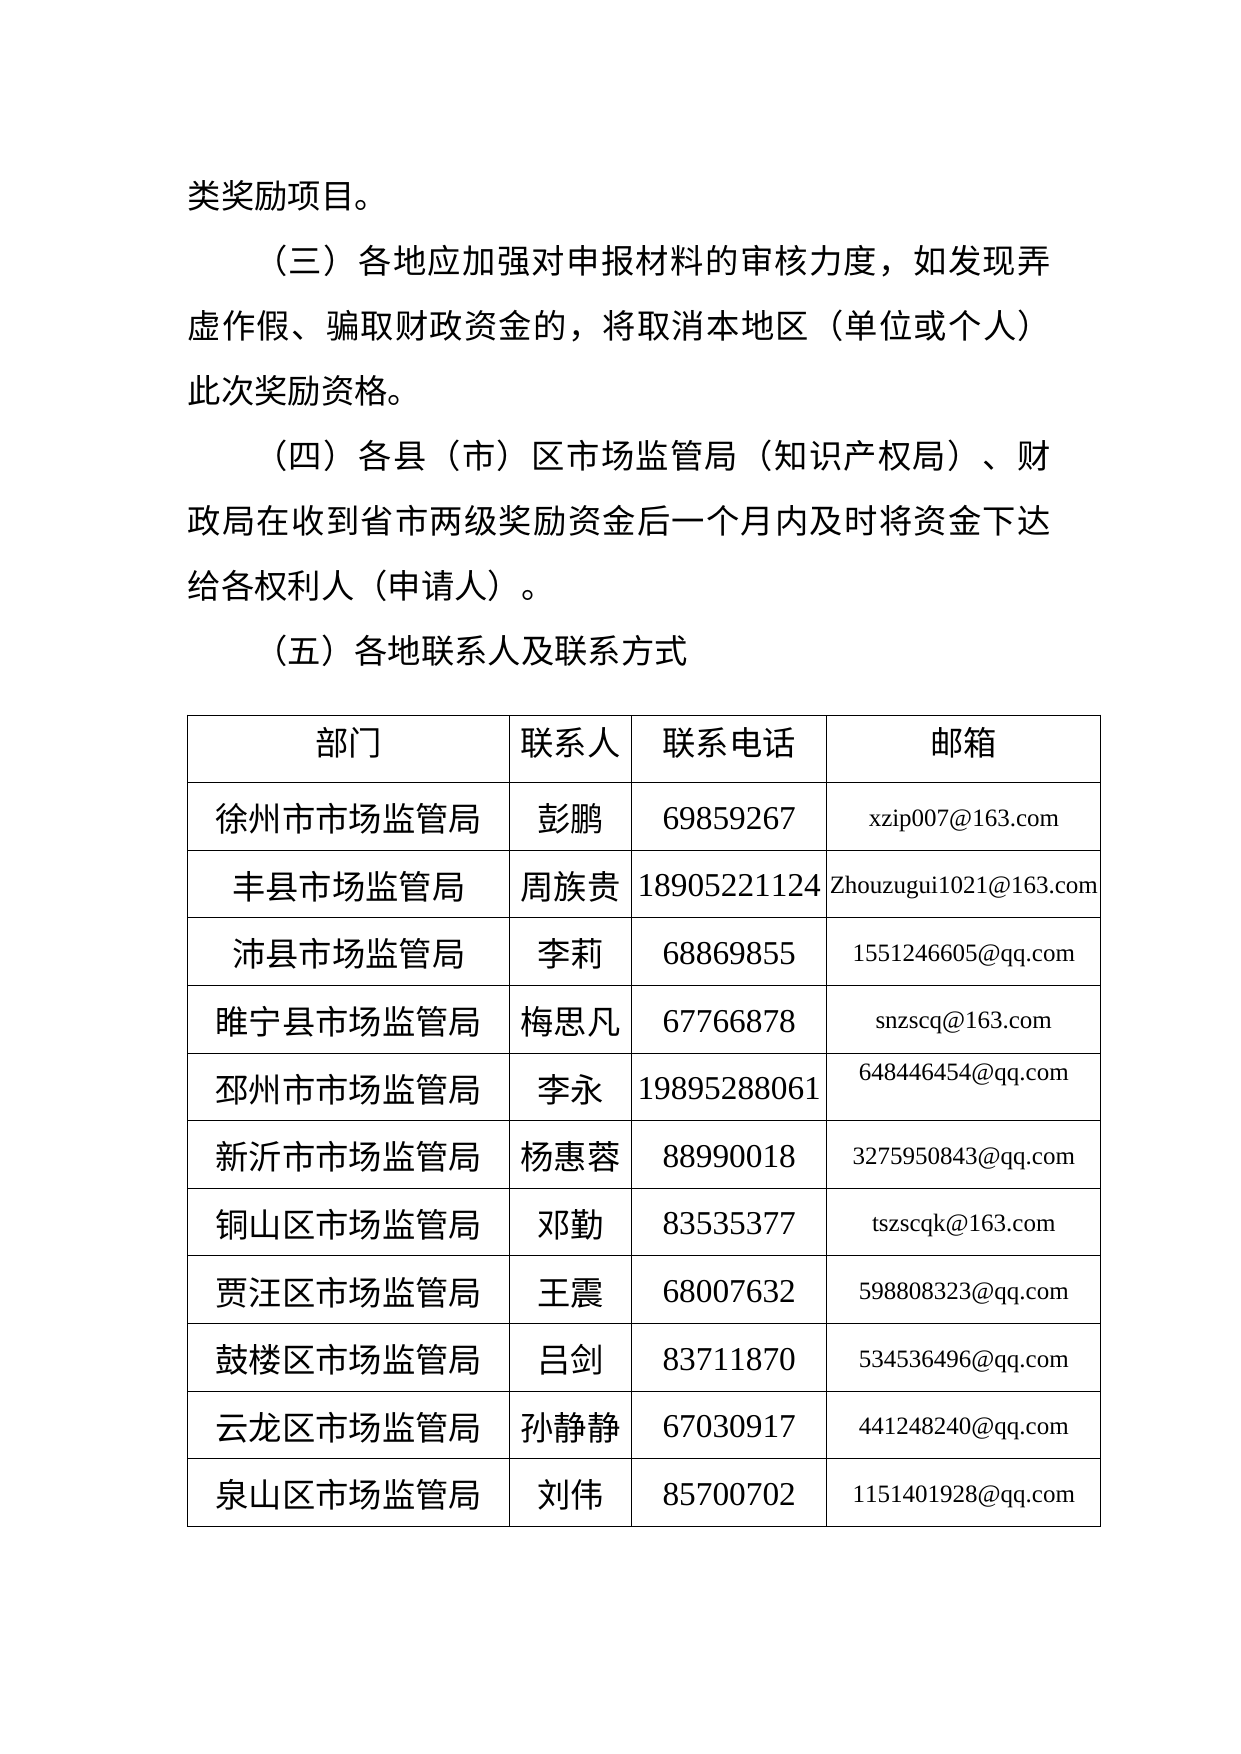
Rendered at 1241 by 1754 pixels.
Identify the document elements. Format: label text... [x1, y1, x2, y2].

table_cell 83711870 [632, 1324, 826, 1391]
table_cell 邓勤 [510, 1189, 631, 1255]
table_cell 83535377 [632, 1189, 826, 1255]
table_cell 68007632 [632, 1256, 826, 1323]
table_cell 新沂市市场监管局 [188, 1121, 509, 1188]
table_cell 69859267 [632, 783, 826, 850]
table_header 联系人 [510, 716, 631, 782]
table_cell 丰县市场监管局 [188, 851, 509, 917]
table_cell 鼓楼区市场监管局 [188, 1324, 509, 1391]
text （四）各县（市）区市场监管局（知识产权局）、财政局在收到省市两级奖励资金后一个月内及时将资金下达给各权利人（申请人）。 [187, 422, 1053, 617]
table_cell 18905221124 [632, 851, 826, 917]
table_cell xzip007@163.com [827, 783, 1100, 850]
table_cell 85700702 [632, 1459, 826, 1526]
text （五）各地联系人及联系方式 [187, 617, 1053, 682]
table_cell 李永 [510, 1054, 631, 1120]
table_cell 3275950843@qq.com [827, 1121, 1100, 1188]
table_cell 梅思凡 [510, 986, 631, 1052]
table_cell 李莉 [510, 918, 631, 985]
table_cell 贾汪区市场监管局 [188, 1256, 509, 1323]
table_cell 孙静静 [510, 1392, 631, 1458]
table_header 邮箱 [827, 716, 1100, 782]
table_cell 648446454@qq.com [827, 1054, 1100, 1120]
table_cell 19895288061 [632, 1054, 826, 1120]
table_cell 1551246605@qq.com [827, 918, 1100, 985]
text （三）各地应加强对申报材料的审核力度，如发现弄虚作假、骗取财政资金的，将取消本地区（单位或个人）此次奖励资格。 [187, 227, 1053, 422]
table_cell 88990018 [632, 1121, 826, 1188]
table_cell 彭鹏 [510, 783, 631, 850]
table_cell 67030917 [632, 1392, 826, 1458]
table_cell 睢宁县市场监管局 [188, 986, 509, 1052]
table_cell Zhouzugui1021@163.com [827, 851, 1100, 917]
table_cell 刘伟 [510, 1459, 631, 1526]
table_cell 598808323@qq.com [827, 1256, 1100, 1323]
table_cell 441248240@qq.com [827, 1392, 1100, 1458]
table_cell 邳州市市场监管局 [188, 1054, 509, 1120]
table_cell 泉山区市场监管局 [188, 1459, 509, 1526]
table_cell 534536496@qq.com [827, 1324, 1100, 1391]
table_cell 68869855 [632, 918, 826, 985]
table_cell 云龙区市场监管局 [188, 1392, 509, 1458]
table_cell 67766878 [632, 986, 826, 1052]
table_cell 徐州市市场监管局 [188, 783, 509, 850]
table_cell 1151401928@qq.com [827, 1459, 1100, 1526]
table_cell snzscq@163.com [827, 986, 1100, 1052]
table_cell tszscqk@163.com [827, 1189, 1100, 1255]
table_cell 周族贵 [510, 851, 631, 917]
table_header 部门 [188, 716, 509, 782]
table_cell 沛县市场监管局 [188, 918, 509, 985]
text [187, 162, 1053, 227]
table_header 联系电话 [632, 716, 826, 782]
table_cell 王震 [510, 1256, 631, 1323]
table_cell 吕剑 [510, 1324, 631, 1391]
table_cell 杨惠蓉 [510, 1121, 631, 1188]
table_cell 铜山区市场监管局 [188, 1189, 509, 1255]
